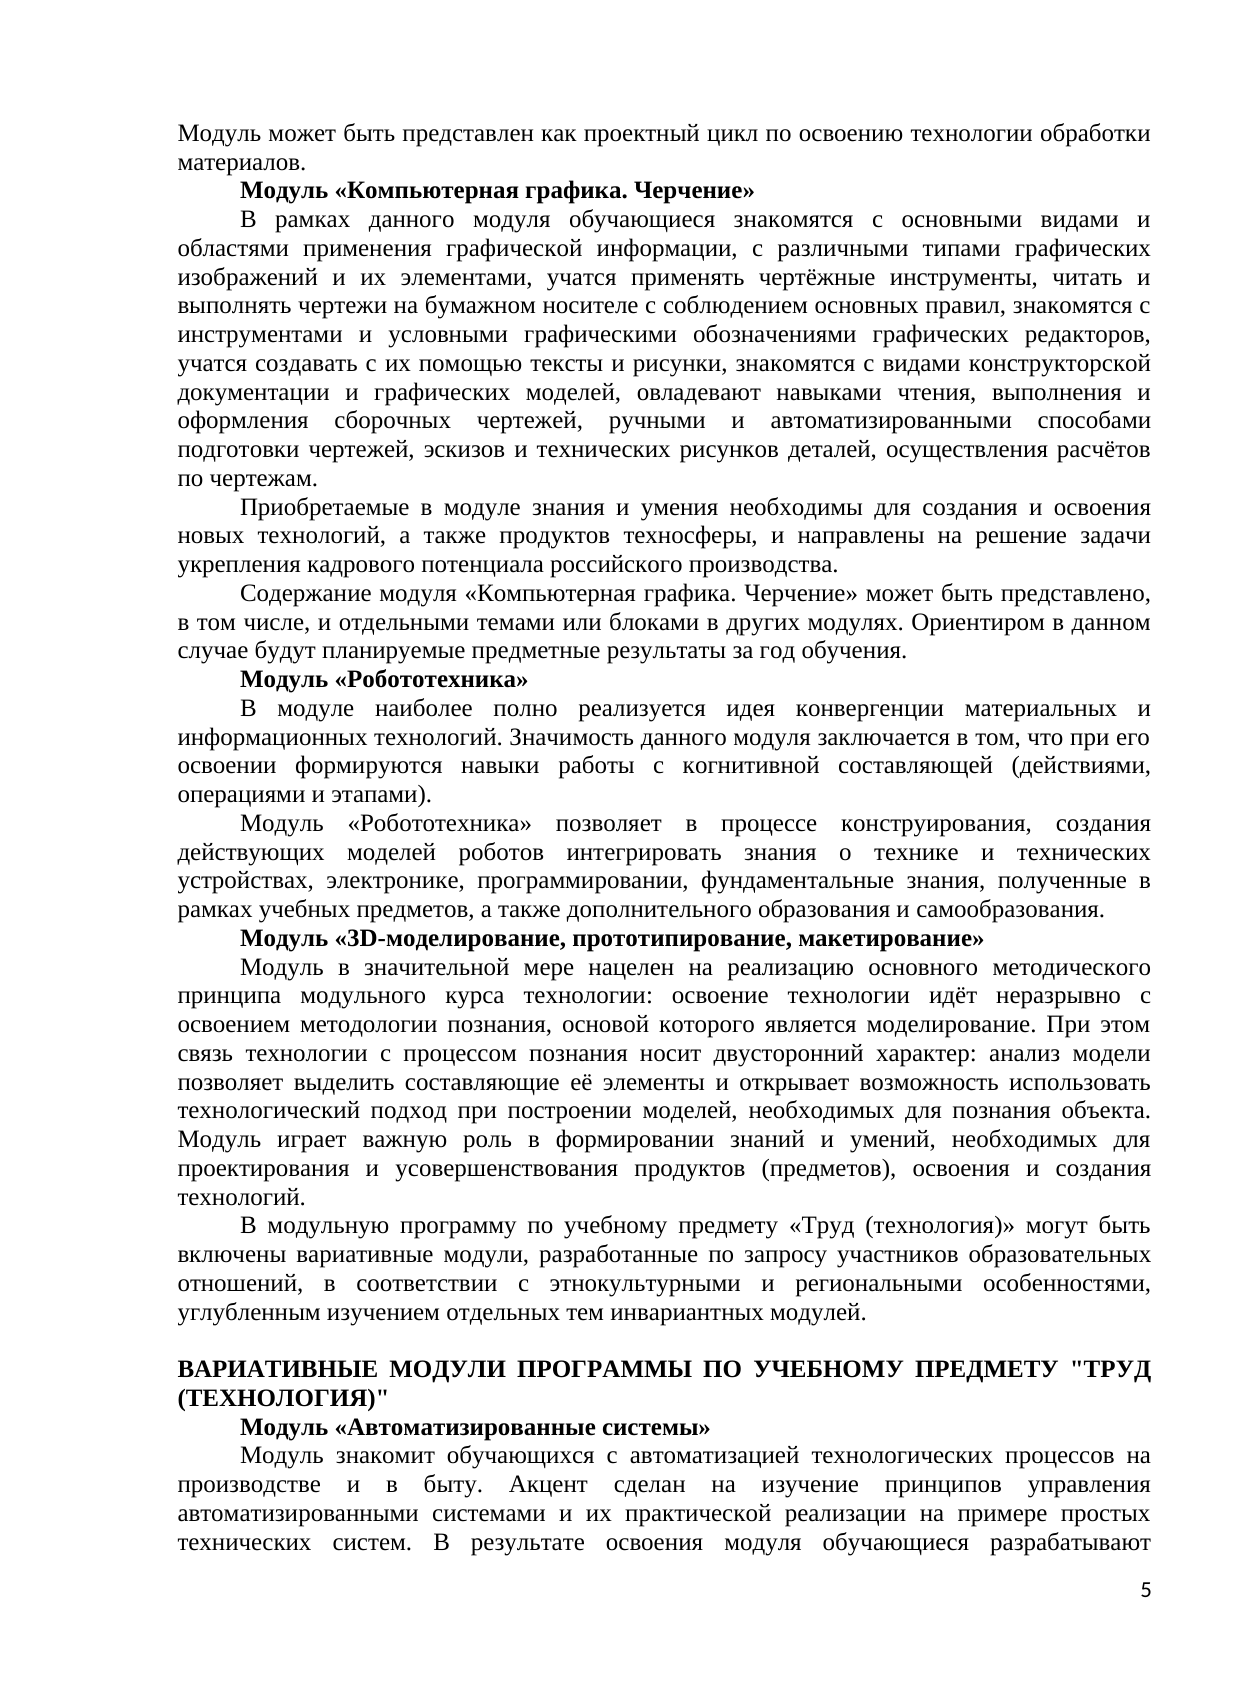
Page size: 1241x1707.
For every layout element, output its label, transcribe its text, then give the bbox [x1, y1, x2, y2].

text ВАРИАТИВНЫЕ МОДУЛИ ПРОГРАММЫ ПО УЧЕБНОМУ ПРЕДМЕТУ "ТРУД (ТЕХНОЛОГИЯ)" [177, 1354, 1152, 1412]
text В модульную программу по учебному предмету «Труд (технология)» могут быть включены вариативные модули, разработанные по запросу участников образовательных отношений, в соответствии с этнокультурными и региональными особенностями, углубленным изучением отдельных тем инвариантных модулей. [177, 1211, 1152, 1326]
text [177, 1441, 1152, 1556]
text Модуль «Компьютерная графика. Черчение» [177, 176, 1152, 204]
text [177, 118, 1152, 176]
text Модуль «Робототехника» позволяет в процессе конструирования, создания действующих моделей роботов интегрировать знания о технике и технических устройствах, электронике, программировании, фундаментальные знания, полученные в рамках учебных предметов, а также дополнительного образования и самообразования. [177, 808, 1152, 923]
text В рамках данного модуля обучающиеся знакомятся с основными видами и областями применения графической информации, с различными типами графических изображений и их элементами, учатся применять чертёжные инструменты, читать и выполнять чертежи на бумажном носителе с соблюдением основных правил, знакомятся с инструментами и условными графическими обозначениями графических редакторов, учатся создавать с их помощью тексты и рисунки, знакомятся с видами конструкторской документации и графических моделей, овладевают навыками чтения, выполнения и оформления сборочных чертежей, ручными и автоматизированными способами подготовки чертежей, эскизов и технических рисунков деталей, осуществления расчётов по чертежам. [177, 204, 1152, 492]
text Модуль «Автоматизированные системы» [177, 1412, 1152, 1441]
text Содержание модуля «Компьютерная графика. Черчение» может быть представлено, в том числе, и отдельными темами или блоками в других модулях. Ориентиром в данном случае будут планируемые предметные результаты за год обучения. [177, 578, 1152, 664]
text Модуль «Робототехника» [177, 664, 1152, 693]
text Приобретаемые в модуле знания и умения необходимы для создания и освоения новых технологий, а также продуктов техносферы, и направлены на решение задачи укрепления кадрового потенциала российского производства. [177, 492, 1152, 578]
text Модуль в значительной мере нацелен на реализацию основного методического принципа модульного курса технологии: освоение технологии идёт неразрывно с освоением методологии познания, основой которого является моделирование. При этом связь технологии с процессом познания носит двусторонний характер: анализ модели позволяет выделить составляющие её элементы и открывает возможность использовать технологический подход при построении моделей, необходимых для познания объекта. Модуль играет важную роль в формировании знаний и умений, необходимых для проектирования и усовершенствования продуктов (предметов), освоения и создания технологий. [177, 952, 1152, 1211]
text Модуль «3D-моделирование, прототипирование, макетирование» [177, 923, 1152, 952]
text В модуле наиболее полно реализуется идея конвергенции материальных и информационных технологий. Значимость данного модуля заключается в том, что при его освоении формируются навыки работы с когнитивной составляющей (действиями, операциями и этапами). [177, 693, 1152, 808]
